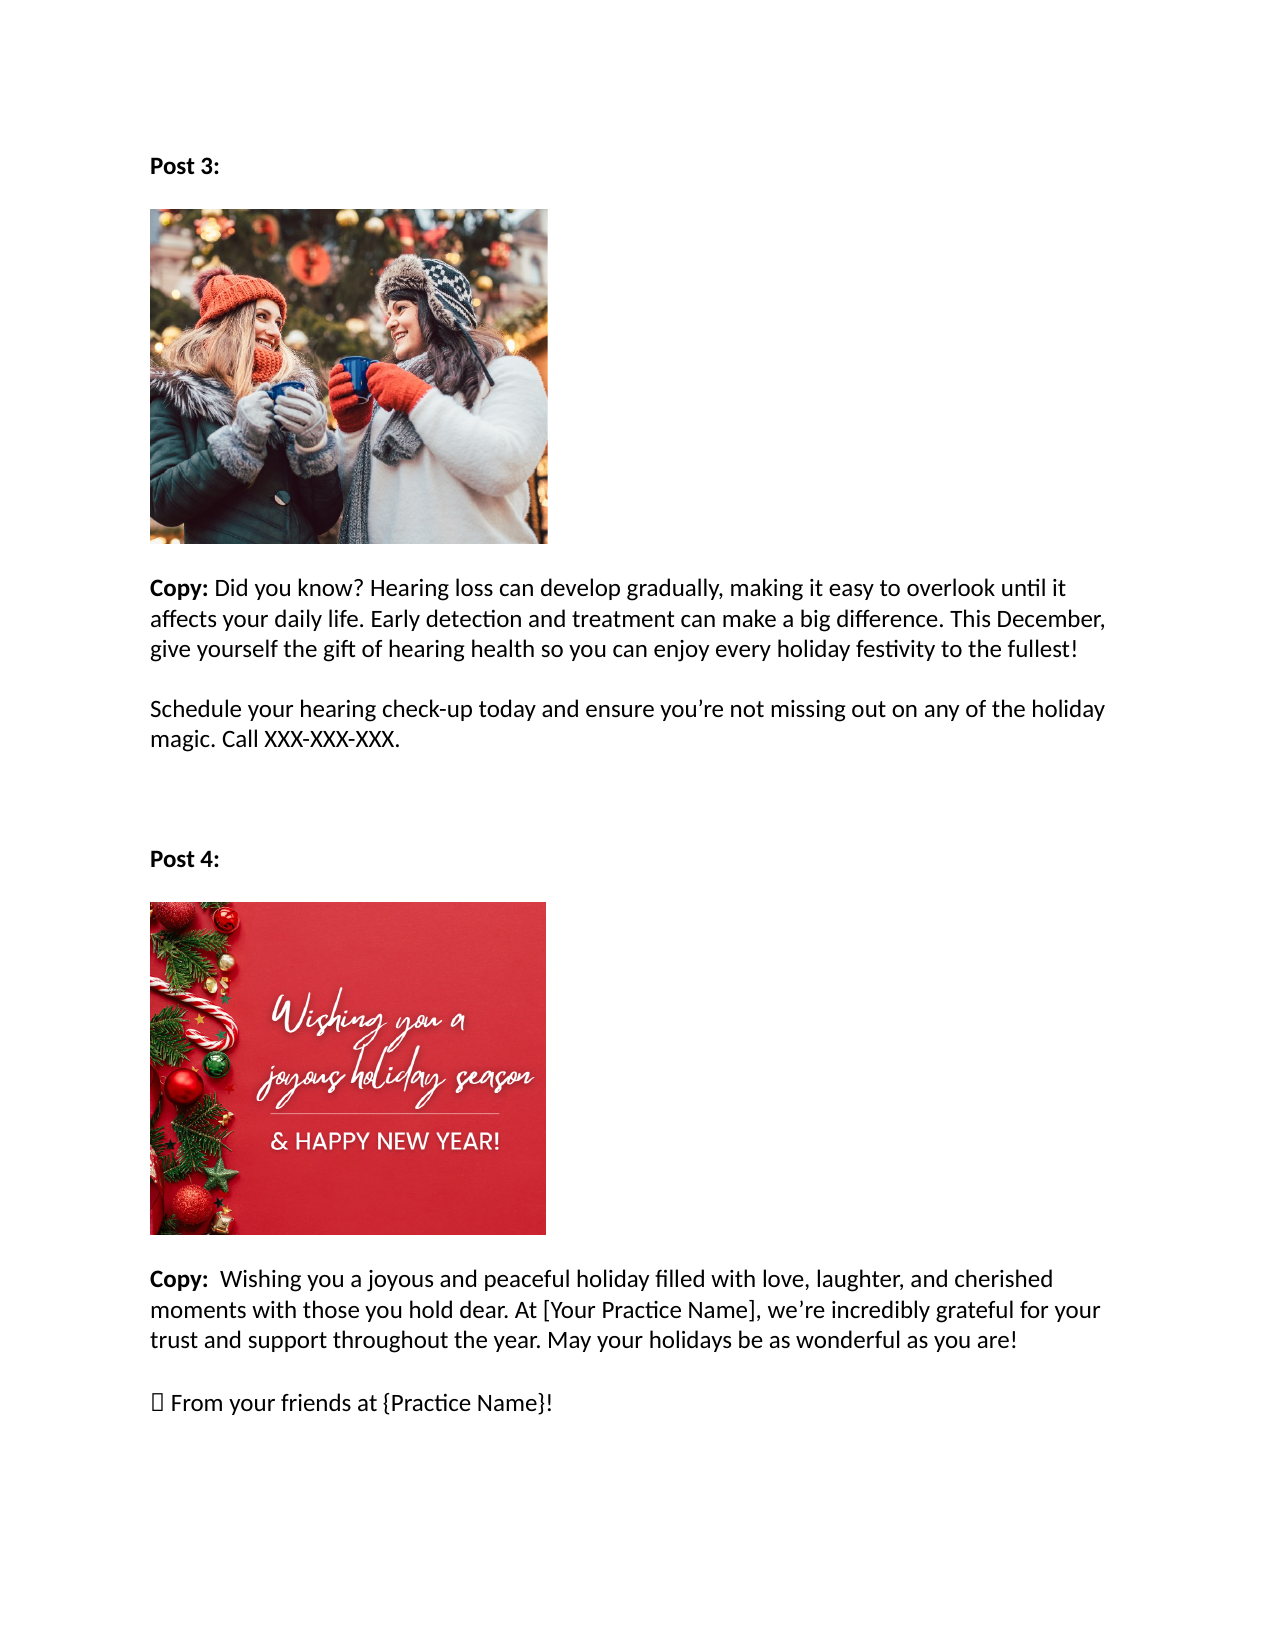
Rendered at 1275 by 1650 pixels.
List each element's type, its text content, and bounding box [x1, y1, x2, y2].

text Post 4: [150, 843, 1125, 873]
text Copy: Did you know? Hearing loss can develop gradually, making it easy to overlook until it affects your daily life. Early detection and treatment can make a big difference. This December, give yourself the gift of hearing health so you can enjoy every holiday festivity to the fullest! [150, 572, 1125, 664]
picture [150, 902, 546, 1235]
text Copy: Wishing you a joyous and peaceful holiday filled with love, laughter, and cherished moments with those you hold dear. At [Your Practice Name], we’re incredibly grateful for your trust and support throughout the year. May your holidays be as wonderful as you are! [150, 1264, 1125, 1355]
text 🎁 From your friends at {Practice Name}! [150, 1384, 1125, 1418]
picture [150, 209, 548, 544]
text Schedule your hearing check-up today and ensure you’re not missing out on any of the holiday magic. Call XXX-XXX-XXX. [150, 693, 1125, 754]
text Post 3: [150, 150, 1125, 181]
